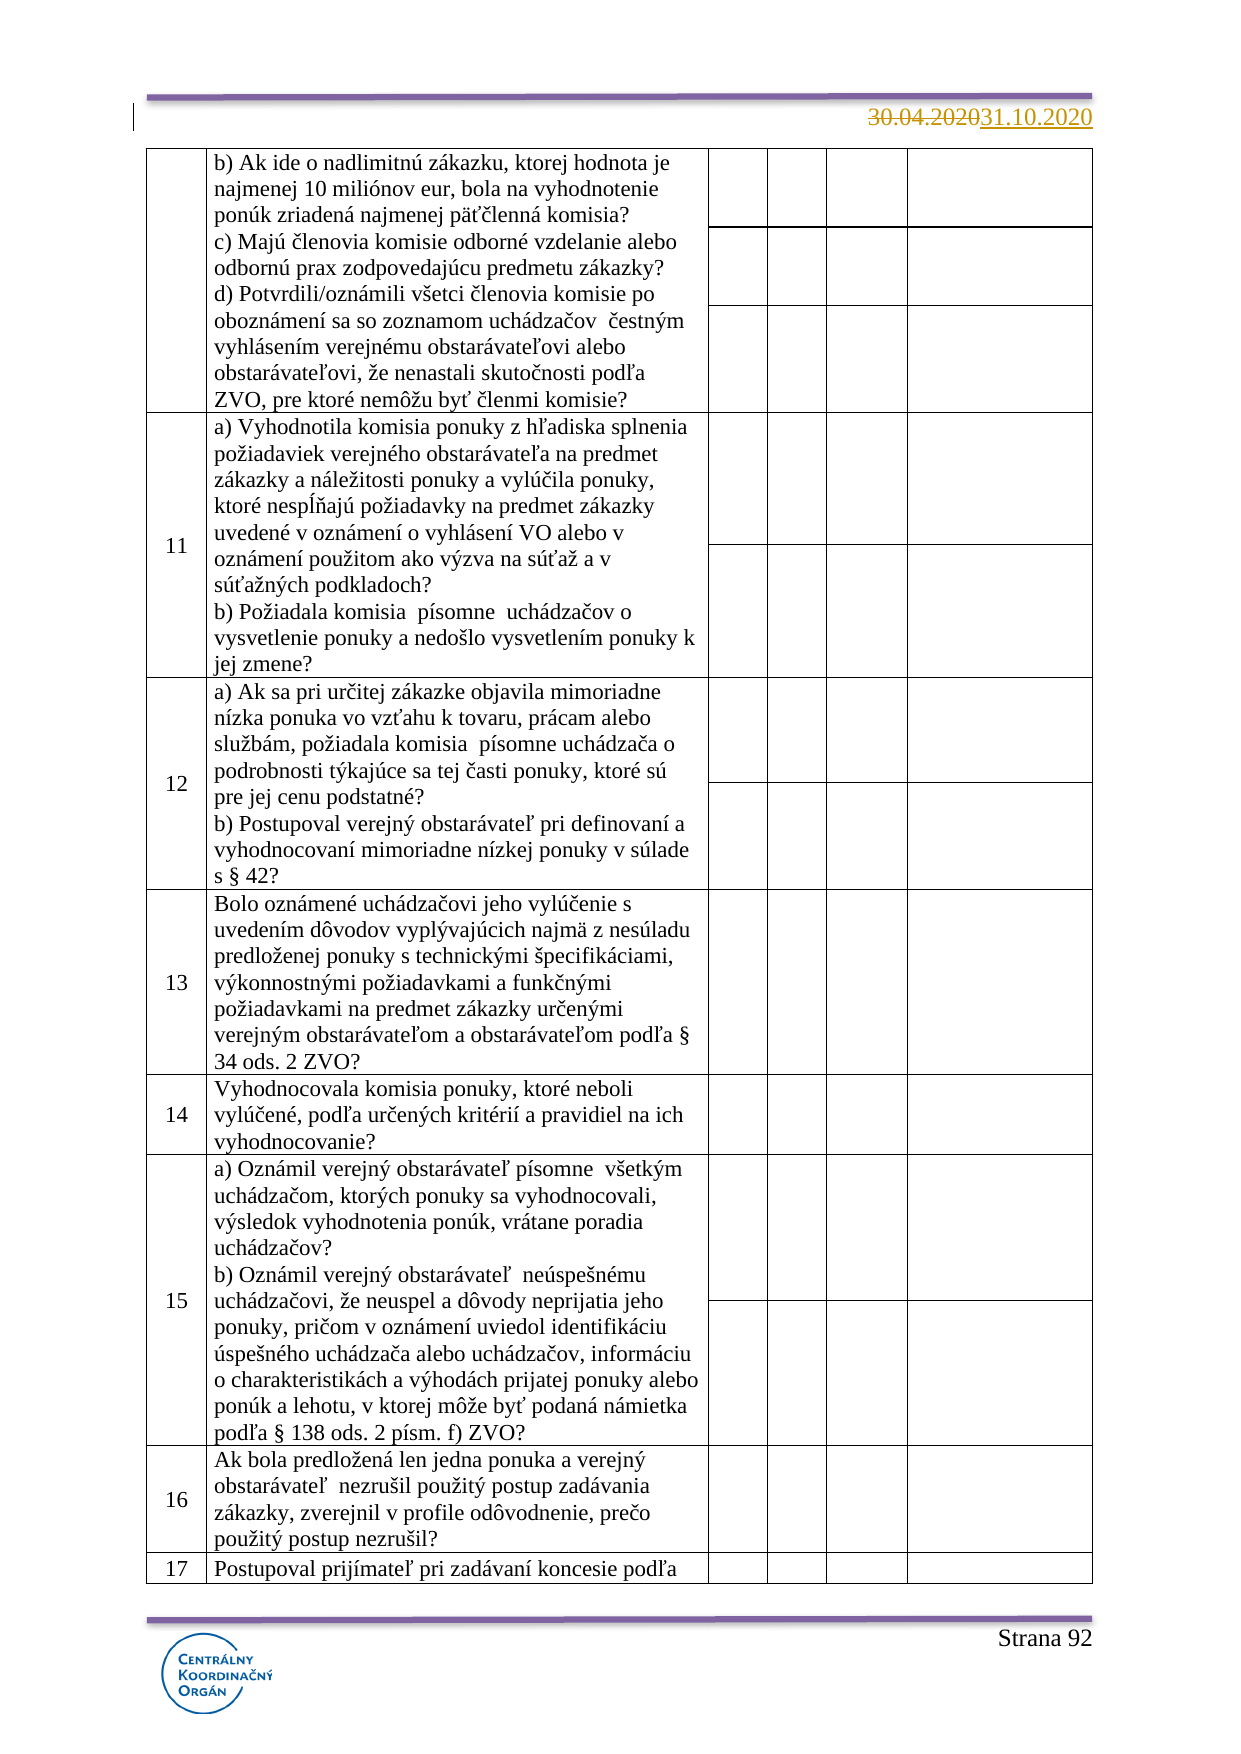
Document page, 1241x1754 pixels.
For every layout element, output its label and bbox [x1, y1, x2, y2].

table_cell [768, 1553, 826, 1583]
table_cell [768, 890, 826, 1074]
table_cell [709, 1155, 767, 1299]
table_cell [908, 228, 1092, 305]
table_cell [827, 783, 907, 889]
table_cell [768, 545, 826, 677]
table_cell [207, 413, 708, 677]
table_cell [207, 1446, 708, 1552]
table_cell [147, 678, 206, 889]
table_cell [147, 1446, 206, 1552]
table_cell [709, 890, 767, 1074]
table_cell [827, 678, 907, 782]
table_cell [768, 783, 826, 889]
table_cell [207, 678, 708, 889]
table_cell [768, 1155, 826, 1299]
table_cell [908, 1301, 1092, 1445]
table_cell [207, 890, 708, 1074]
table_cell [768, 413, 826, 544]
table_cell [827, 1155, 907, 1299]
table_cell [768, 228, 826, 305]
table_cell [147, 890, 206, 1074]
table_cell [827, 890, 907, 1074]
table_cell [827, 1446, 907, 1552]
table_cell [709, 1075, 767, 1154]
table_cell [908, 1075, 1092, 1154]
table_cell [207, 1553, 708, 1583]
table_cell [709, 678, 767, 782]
picture [159, 1631, 272, 1713]
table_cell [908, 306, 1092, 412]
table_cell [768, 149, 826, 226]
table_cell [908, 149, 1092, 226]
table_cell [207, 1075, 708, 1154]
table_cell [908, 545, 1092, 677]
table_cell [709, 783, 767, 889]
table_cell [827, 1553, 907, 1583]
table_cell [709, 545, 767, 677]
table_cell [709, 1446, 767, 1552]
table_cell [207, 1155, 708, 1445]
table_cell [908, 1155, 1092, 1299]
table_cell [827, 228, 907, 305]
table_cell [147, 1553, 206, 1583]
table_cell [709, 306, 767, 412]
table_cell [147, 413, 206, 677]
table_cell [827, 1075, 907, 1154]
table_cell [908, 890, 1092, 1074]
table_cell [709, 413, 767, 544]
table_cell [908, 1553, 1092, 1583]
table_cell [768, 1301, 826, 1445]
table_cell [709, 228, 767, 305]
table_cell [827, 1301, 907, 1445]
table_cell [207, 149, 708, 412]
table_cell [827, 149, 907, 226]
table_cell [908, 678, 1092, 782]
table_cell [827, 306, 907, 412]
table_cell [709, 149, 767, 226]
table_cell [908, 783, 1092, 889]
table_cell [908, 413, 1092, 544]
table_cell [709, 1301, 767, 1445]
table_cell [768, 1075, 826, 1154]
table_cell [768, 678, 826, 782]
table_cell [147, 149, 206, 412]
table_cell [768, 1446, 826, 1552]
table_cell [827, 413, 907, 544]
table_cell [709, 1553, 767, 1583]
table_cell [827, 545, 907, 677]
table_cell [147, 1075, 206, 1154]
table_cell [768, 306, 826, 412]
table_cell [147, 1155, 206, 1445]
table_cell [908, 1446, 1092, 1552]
